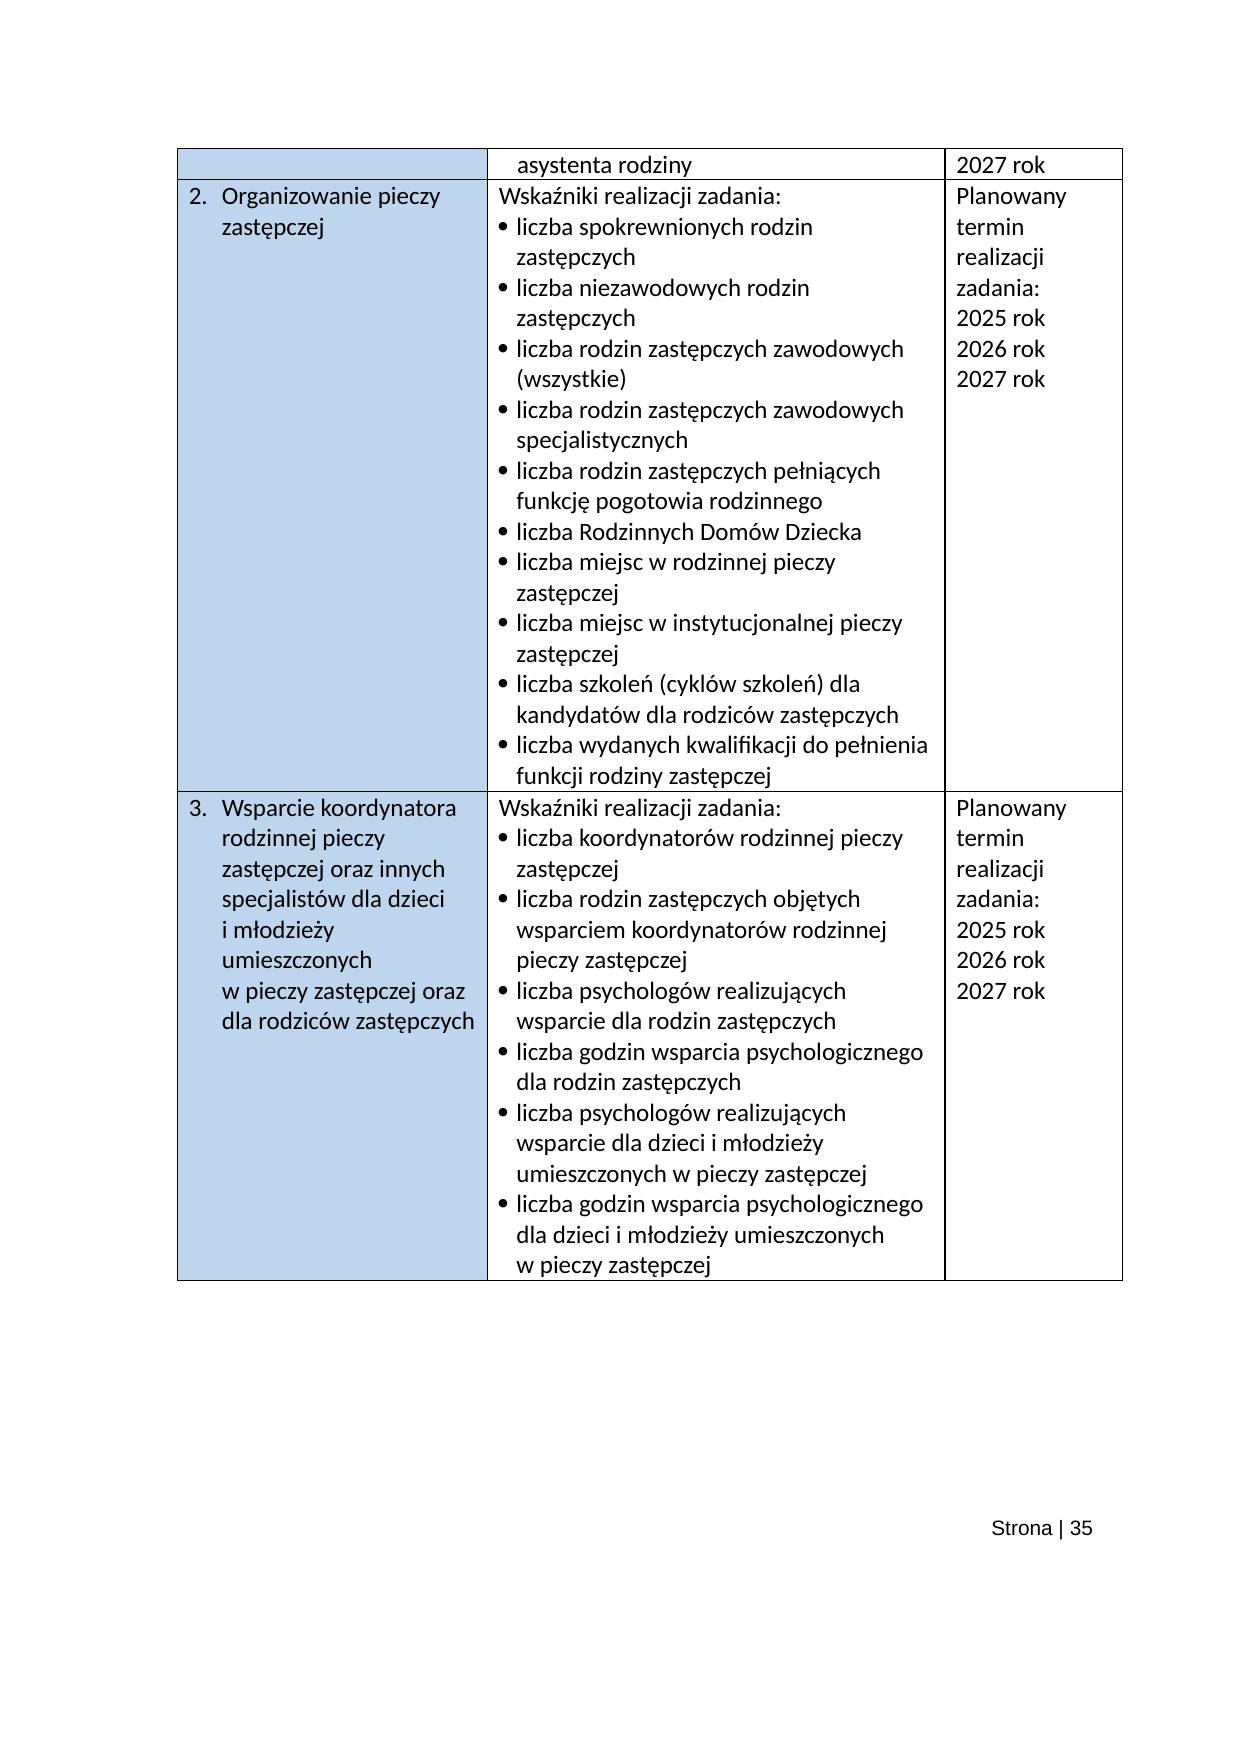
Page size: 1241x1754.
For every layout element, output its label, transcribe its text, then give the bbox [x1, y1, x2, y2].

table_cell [178, 149, 487, 179]
table_cell Wsparcie koordynatora rodzinnej pieczy zastępczej oraz innych specjalistów dla dzieci i młodzieży umieszczonych w pieczy zastępczej oraz dla rodziców zastępczych [178, 792, 487, 1280]
table_cell Wskaźniki realizacji zadania: liczba koordynatorów rodzinnej pieczy zastępczej liczba rodzin zastępczych objętych wsparciem koordynatorów rodzinnej pieczy zastępczej liczba psychologów realizujących wsparcie dla rodzin zastępczych liczba godzin wsparcia psychologicznego dla rodzin zastępczych liczba psychologów realizujących wsparcie dla dzieci i młodzieży umieszczonych w pieczy zastępczej liczba godzin wsparcia psychologicznego dla dzieci i młodzieży umieszczonych w pieczy zastępczej [488, 792, 944, 1280]
table_cell Organizowanie pieczy zastępczej [178, 180, 487, 791]
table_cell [488, 149, 944, 179]
table_cell Planowany termin realizacji zadania: 2025 rok 2026 rok 2027 rok [946, 792, 1122, 1280]
table_cell Wskaźniki realizacji zadania: liczba spokrewnionych rodzin zastępczych liczba niezawodowych rodzin zastępczych liczba rodzin zastępczych zawodowych (wszystkie) liczba rodzin zastępczych zawodowych specjalistycznych liczba rodzin zastępczych pełniących funkcję pogotowia rodzinnego liczba Rodzinnych Domów Dziecka liczba miejsc w rodzinnej pieczy zastępczej liczba miejsc w instytucjonalnej pieczy zastępczej liczba szkoleń (cyklów szkoleń) dla kandydatów dla rodziców zastępczych liczba wydanych kwalifikacji do pełnienia funkcji rodziny zastępczej [488, 180, 944, 791]
table_cell Planowany termin realizacji zadania: 2025 rok 2026 rok 2027 rok [946, 180, 1122, 791]
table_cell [946, 149, 1122, 179]
